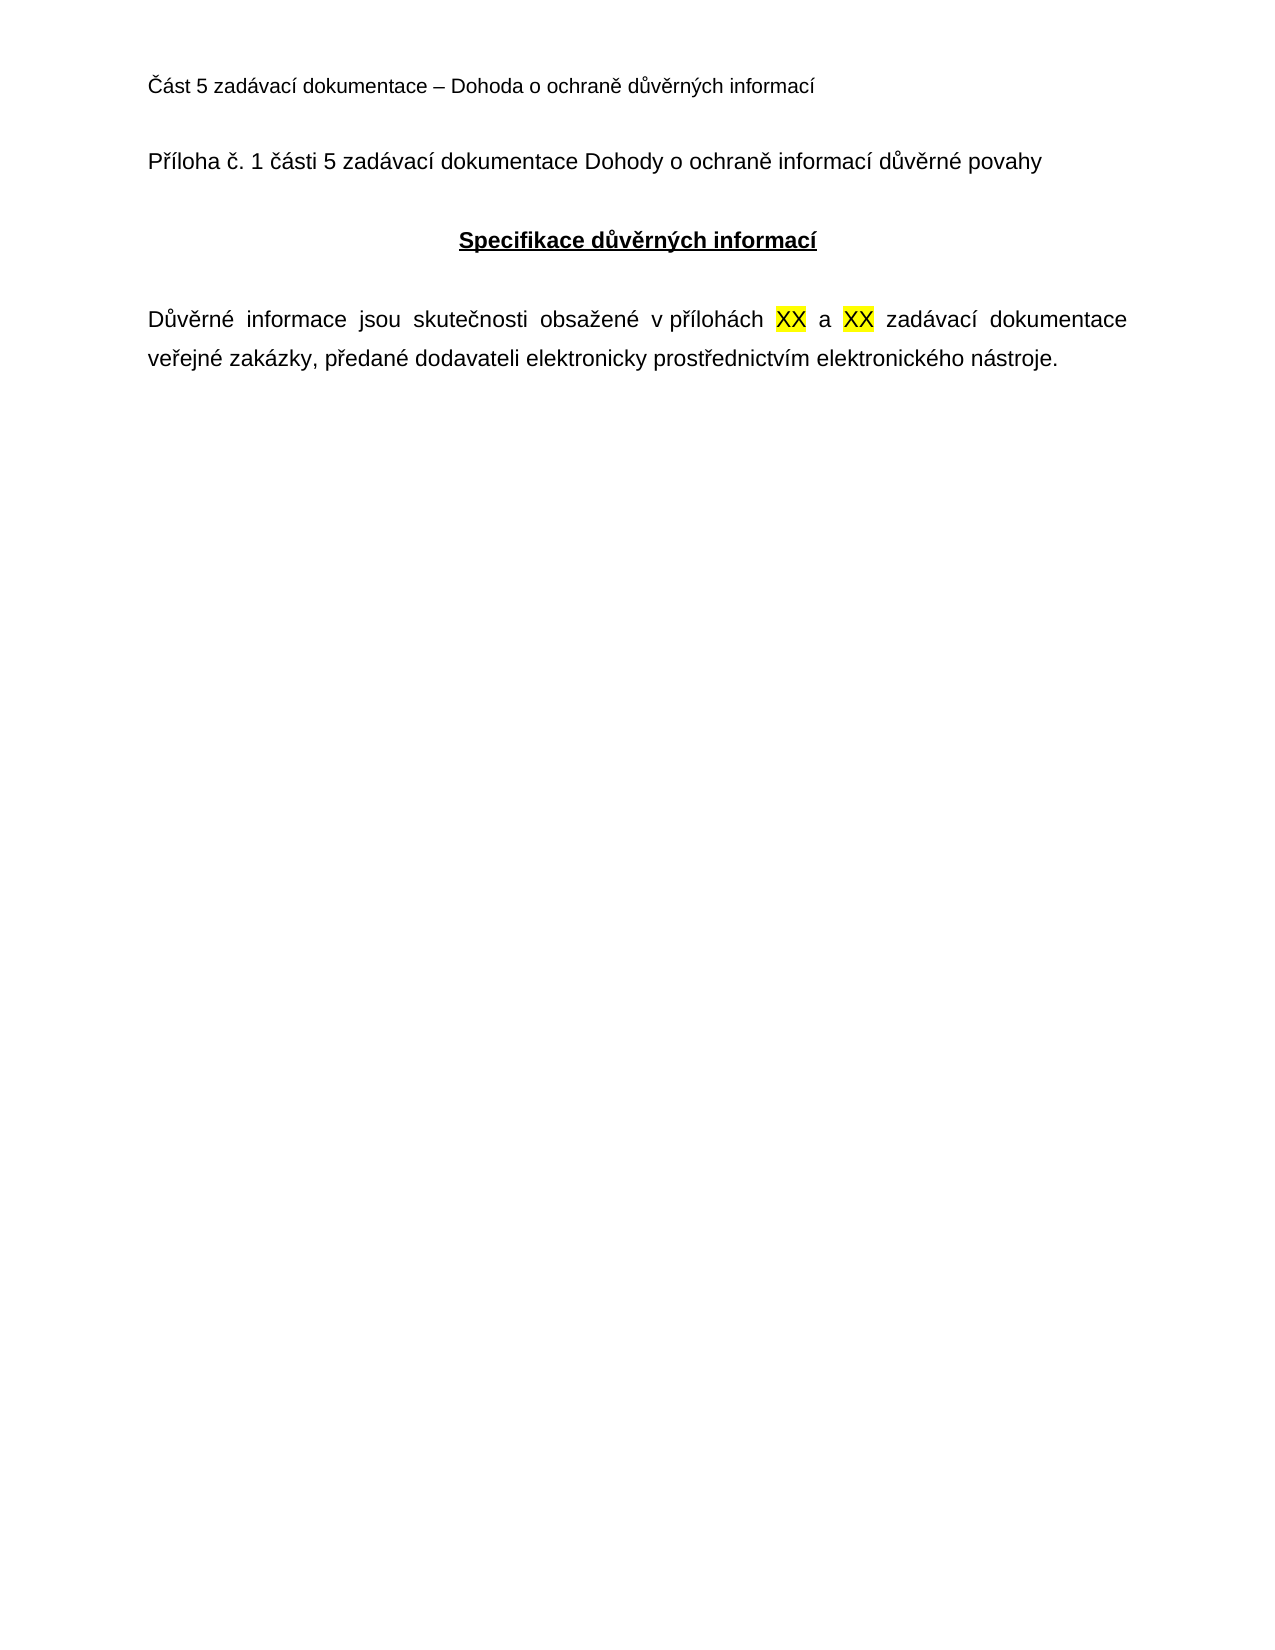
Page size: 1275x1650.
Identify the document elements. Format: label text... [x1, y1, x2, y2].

text Specifikace důvěrných informací [148, 227, 1127, 253]
text Příloha č. 1 části 5 zadávací dokumentace Dohody o ochraně informací důvěrné povahy [148, 148, 1127, 174]
text Důvěrné informace jsou skutečnosti obsažené v přílohách XX a XX zadávací dokumentace veřejné zakázky, předané dodavateli elektronicky prostřednictvím elektronického nástroje. [148, 306, 1127, 372]
